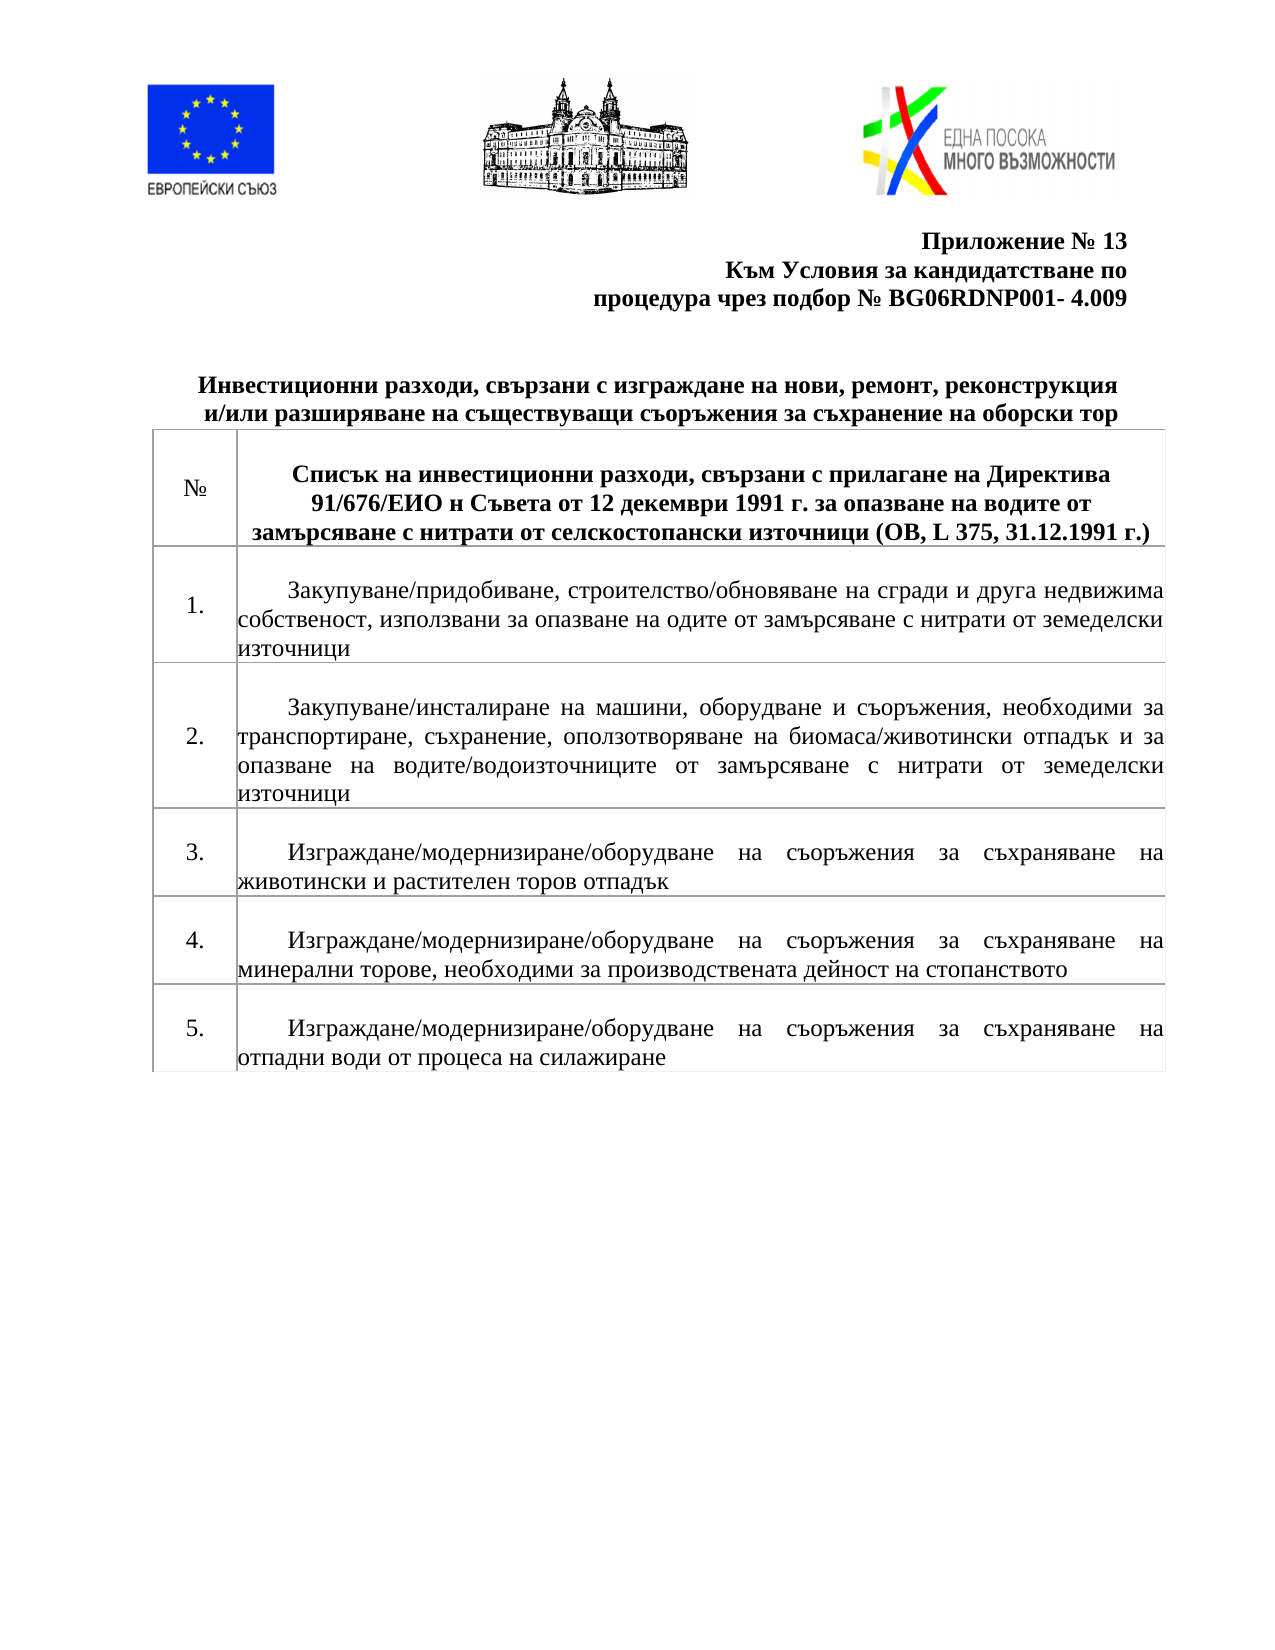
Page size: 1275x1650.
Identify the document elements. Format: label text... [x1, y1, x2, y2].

picture [478, 75, 696, 198]
table_header [238, 985, 1165, 1071]
table_header [154, 663, 236, 807]
table_header [154, 547, 236, 662]
table_header [238, 809, 1165, 895]
table_header [238, 897, 1165, 983]
text Приложение № 13 [148, 226, 1127, 255]
picture [856, 82, 1118, 198]
table_header [154, 985, 236, 1071]
table_header [238, 547, 1165, 662]
text процедура чрез подбор № BG06RDNP001- 4.009 [148, 283, 1127, 312]
table_header [154, 430, 236, 545]
table_header [238, 663, 1165, 807]
text Към Условия за кандидатстване по [148, 255, 1127, 283]
table_header [154, 897, 236, 983]
text Инвестиционни разходи, свързани с изграждане на нови, ремонт, реконструкция [148, 370, 1127, 398]
picture [147, 83, 278, 198]
table_header [154, 809, 236, 895]
table_header [238, 430, 1165, 545]
text и/или разширяване на съществуващи съоръжения за съхранение на оборски тор [148, 398, 1127, 427]
